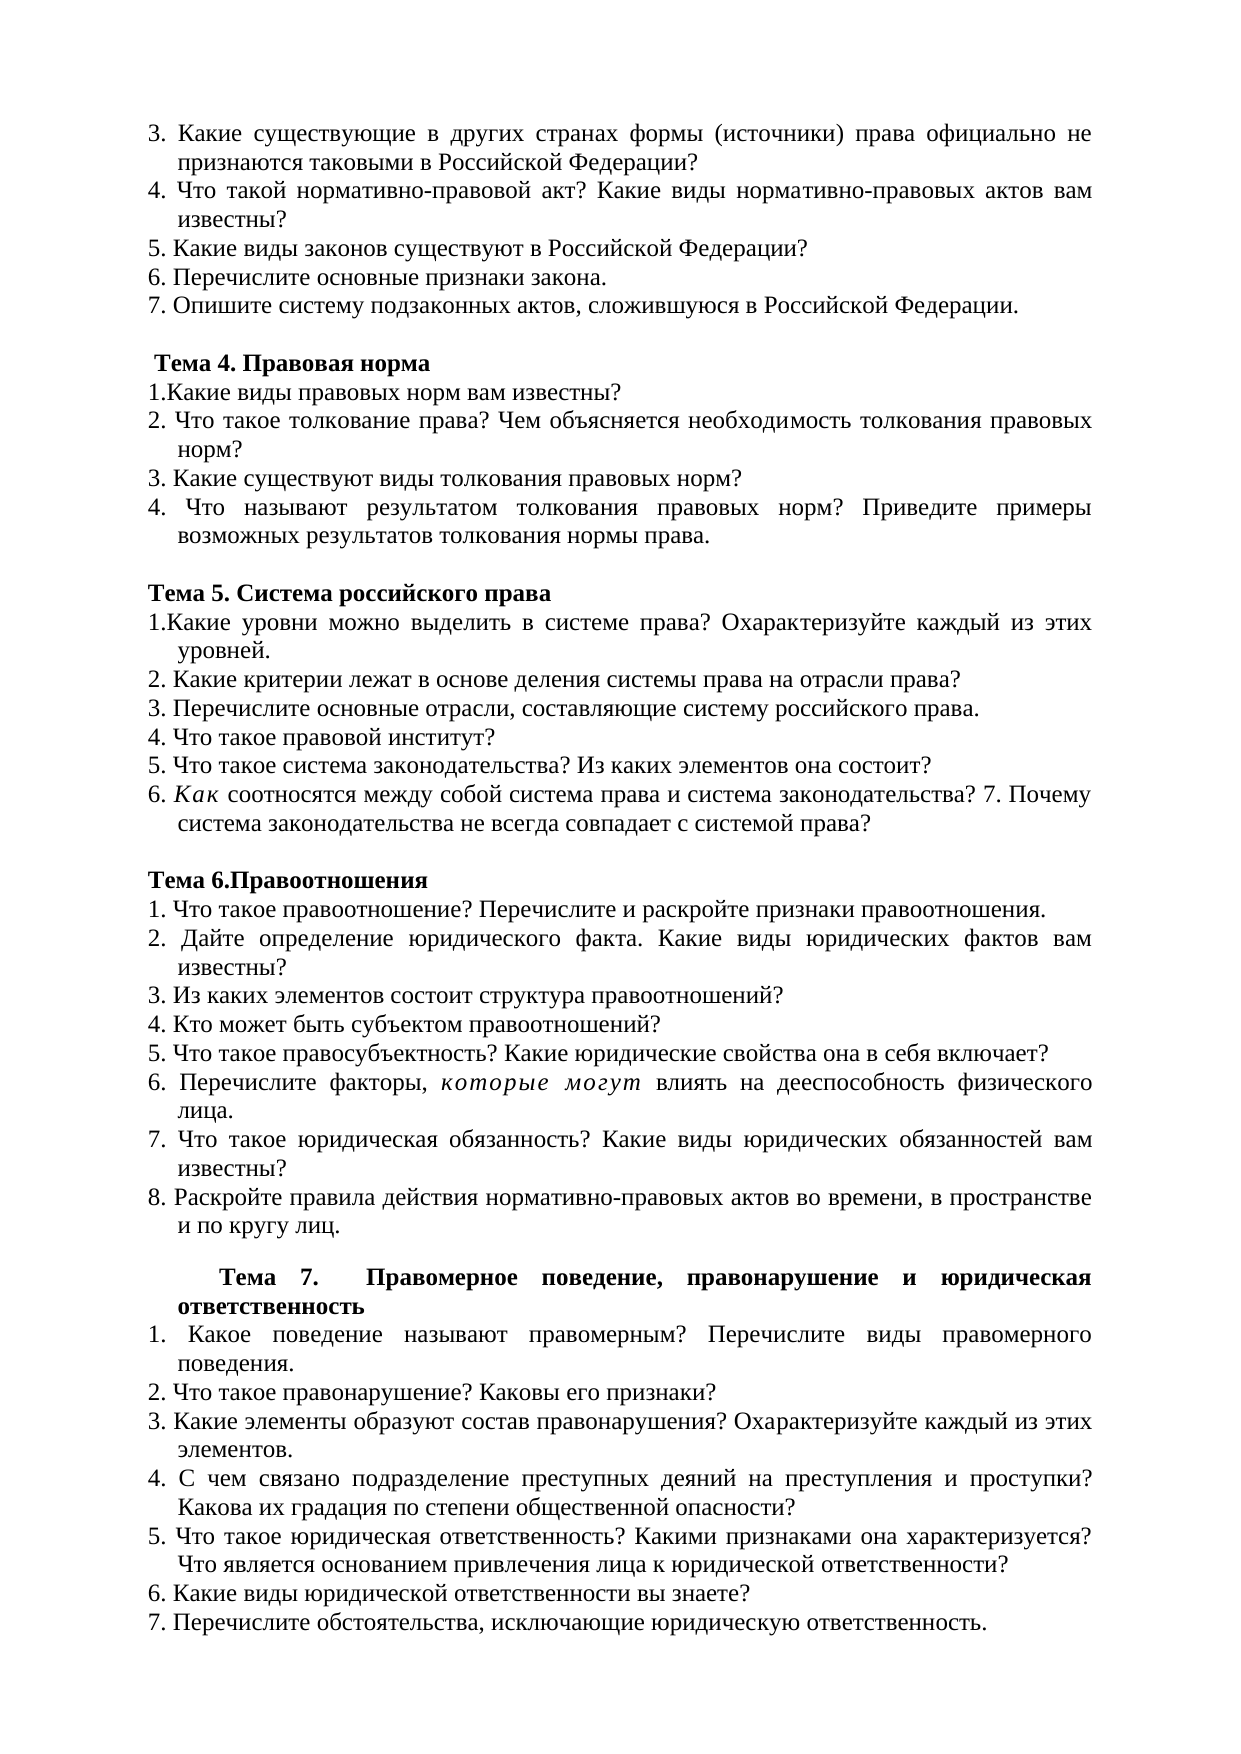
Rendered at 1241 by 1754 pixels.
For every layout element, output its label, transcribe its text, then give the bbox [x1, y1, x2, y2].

text 8. Раскройте правила действия нормативно-правовых актов во времени, в пространстве и по кругу лиц. [148, 1182, 1093, 1239]
text 7. Что такое юридическая обязанность? Какие виды юридических обязанностей вам известны? [148, 1124, 1093, 1182]
text 3. Какие существующие в других странах формы (источники) права официально не признаются таковыми в Российской Федерации? [148, 118, 1093, 176]
text 7. Перечислите обстоятельства, исключающие юридическую ответственность. [148, 1607, 1093, 1636]
text 5. Какие виды законов существуют в Российской Федерации? [148, 233, 1093, 262]
text 3. Перечислите основные отрасли, составляющие систему российского права. [148, 693, 1093, 722]
text 6. Перечислите факторы, которые могут влиять на дееспособность физического лица. [148, 1067, 1093, 1124]
text 6. Как соотносятся между собой система права и система законодательства? 7. Почему система законодательства не всегда совпадает с системой права? [148, 779, 1093, 837]
text 2. Что такое толкование права? Чем объясняется необходимость толкования правовых норм? [148, 406, 1093, 463]
text Тема 5. Система российского права [148, 578, 1093, 607]
text 7. Опишите систему подзаконных актов, сложившуюся в Российской Федерации. [148, 291, 1093, 319]
text 5. Что такое система законодательства? Из каких элементов она состоит? [148, 751, 1093, 779]
text 1.Какие виды правовых норм вам известны? [148, 377, 1093, 406]
text 4. Кто может быть субъектом правоотношений? [148, 1009, 1093, 1038]
text 3. Какие элементы образуют состав правонарушения? Охарактеризуйте каждый из этих элементов. [148, 1406, 1093, 1463]
text 4. С чем связано подразделение преступных деяний на преступления и проступки? Какова их градация по степени общественной опасности? [148, 1463, 1093, 1521]
text 4. Что называют результатом толкования правовых норм? Приведите примеры возможных результатов толкования нормы права. [148, 492, 1093, 549]
text 2. Что такое правонарушение? Каковы его признаки? [148, 1377, 1093, 1406]
text 4. Что такой нормативно-правовой акт? Какие виды нормативно-правовых актов вам известны? [148, 176, 1093, 233]
text 1. Какое поведение называют правомерным? Перечислите виды правомерного поведения. [148, 1319, 1093, 1377]
text 3. Из каких элементов состоит структура правоотношений? [148, 981, 1093, 1009]
text 1.Какие уровни можно выделить в системе права? Охарактеризуйте каждый из этих уровней. [148, 607, 1093, 664]
text 2. Дайте определение юридического факта. Какие виды юридических фактов вам известны? [148, 923, 1093, 981]
text 6. Какие виды юридической ответственности вы знаете? [148, 1578, 1093, 1607]
text 3. Какие существуют виды толкования правовых норм? [148, 463, 1093, 492]
text 1. Что такое правоотношение? Перечислите и раскройте признаки правоотношения. [148, 894, 1093, 923]
text 2. Какие критерии лежат в основе деления системы права на отрасли права? [148, 664, 1093, 693]
text Тема 4. Правовая норма [148, 348, 1093, 377]
text Тема 7. Правомерное поведение, правонарушение и юридическая ответственность [148, 1262, 1093, 1319]
text 5. Что такое правосубъектность? Какие юридические свойства она в себя включает? [148, 1038, 1093, 1067]
text 5. Что такое юридическая ответственность? Какими признаками она характеризуется? Что является основанием привлечения лица к юридической ответственности? [148, 1521, 1093, 1578]
text 4. Что такое правовой институт? [148, 722, 1093, 751]
text 6. Перечислите основные признаки закона. [148, 262, 1093, 291]
text Тема 6.Правоотношения [148, 866, 1093, 894]
